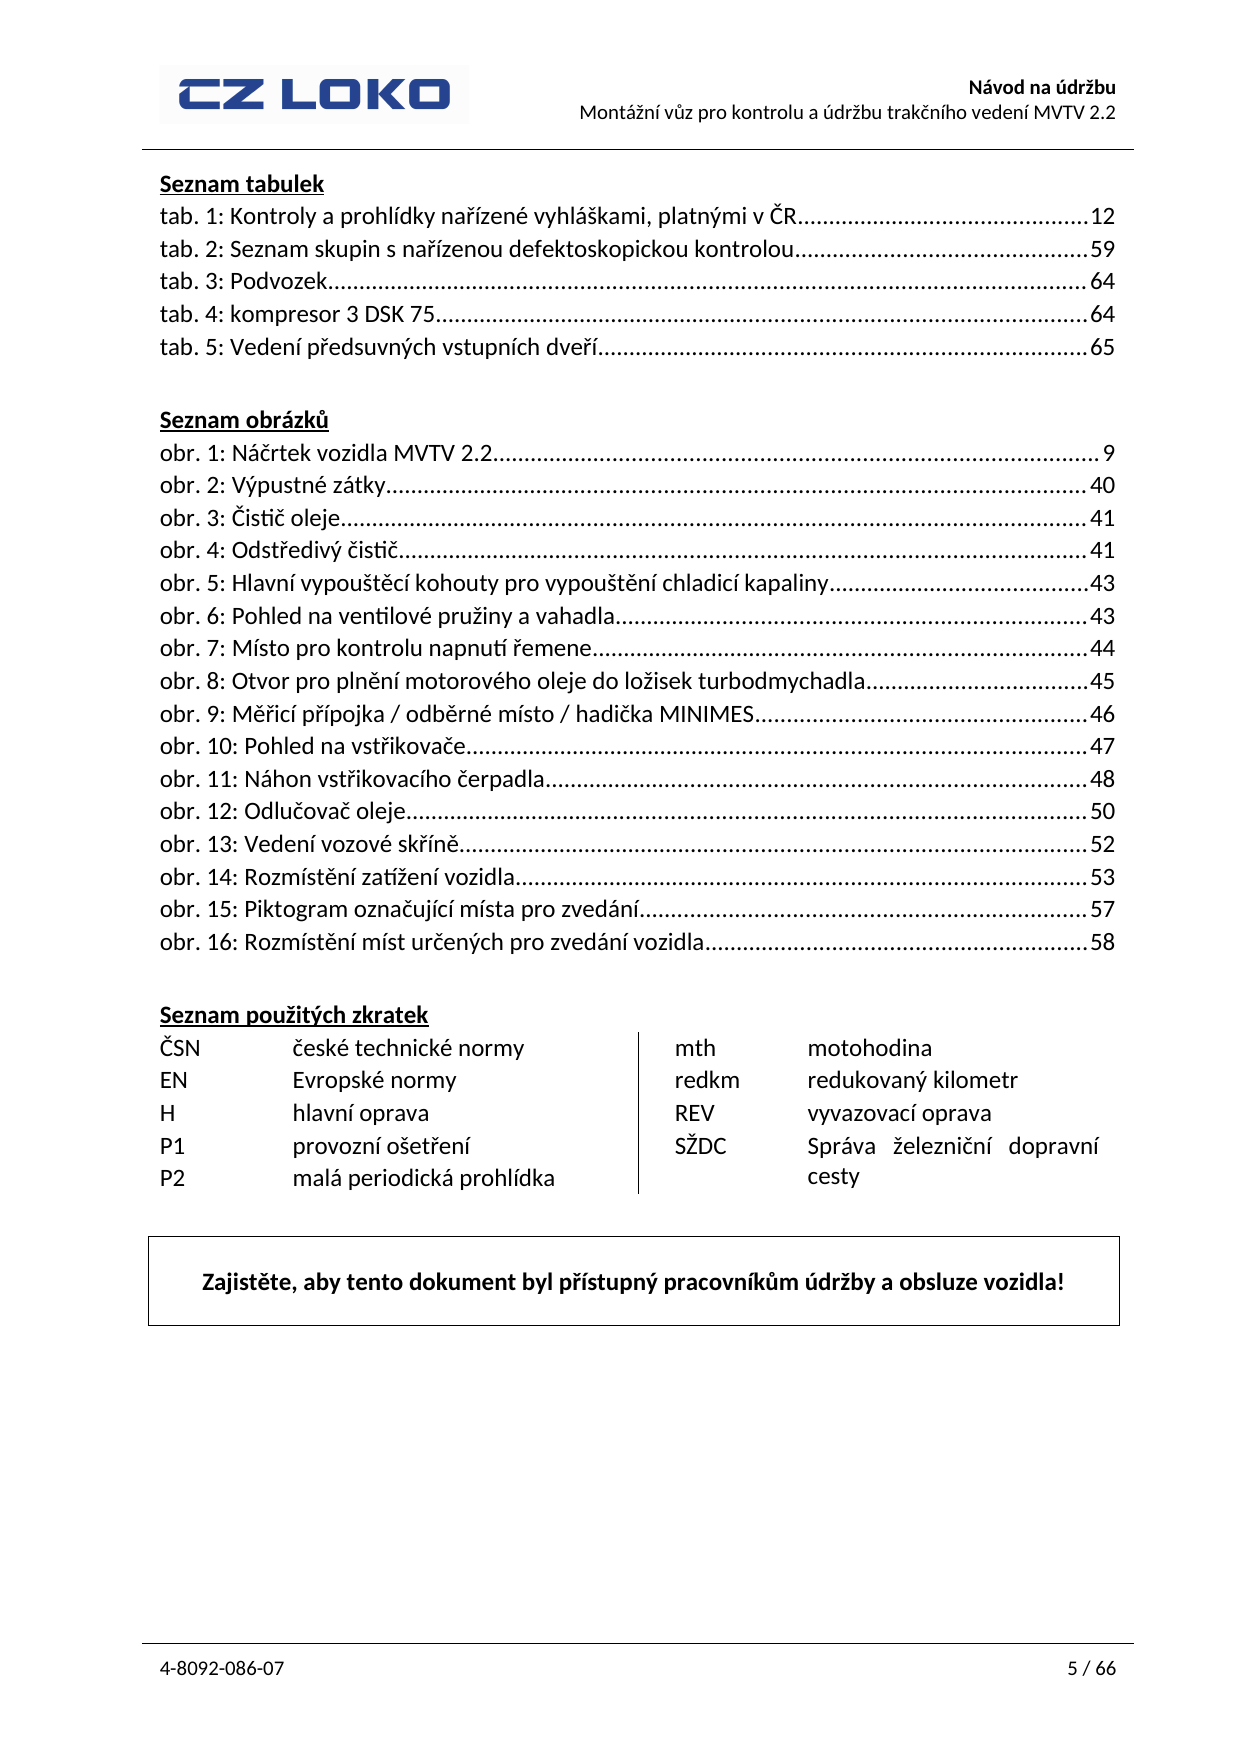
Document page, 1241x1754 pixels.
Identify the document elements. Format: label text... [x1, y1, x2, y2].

text P2 malá periodická prohlídka [159, 1162, 601, 1193]
list Seznam obrázků [159, 404, 1116, 435]
text tab. 1: Kontroly a prohlídky nařízené vyhláškami, platnými v ČR 12 [159, 200, 1116, 231]
text obr. 8: Otvor pro plnění motorového oleje do ložisek turbodmychadla 45 [159, 665, 1116, 696]
text obr. 6: Pohled na ventilové pružiny a vahadla 43 [159, 600, 1116, 630]
text tab. 2: Seznam skupin s nařízenou defektoskopickou kontrolou 59 [159, 233, 1116, 263]
text H hlavní oprava [159, 1097, 601, 1128]
text obr. 9: Měřicí přípojka / odběrné místo / hadička MINIMES 46 [159, 698, 1116, 728]
text P1 provozní ošetření [159, 1130, 601, 1160]
text mth motohodina [674, 1032, 1116, 1063]
text tab. 4: kompresor 3 DSK 75 64 [159, 298, 1116, 329]
table_header Zajistěte, aby tento dokument byl přístupný pracovníkům údržby a obsluze vozidla! [149, 1237, 1119, 1325]
text obr. 4: Odstředivý čistič 41 [159, 535, 1116, 565]
text obr. 16: Rozmístění míst určených pro zvedání vozidla 58 [159, 926, 1116, 956]
text obr. 12: Odlučovač oleje 50 [159, 796, 1116, 826]
text ČSN české technické normy [159, 1032, 601, 1063]
text REV vyvazovací oprava [674, 1097, 1116, 1128]
picture [159, 65, 470, 124]
text SŽDC Správa železniční dopravní cesty [674, 1130, 1116, 1191]
text obr. 11: Náhon vstřikovacího čerpadla 48 [159, 763, 1116, 793]
text obr. 10: Pohled na vstřikovače 47 [159, 730, 1116, 761]
text obr. 7: Místo pro kontrolu napnutí řemene 44 [159, 632, 1116, 663]
list Seznam použitých zkratek [159, 999, 1116, 1030]
text obr. 2: Výpustné zátky 40 [159, 469, 1116, 500]
text obr. 15: Piktogram označující místa pro zvedání 57 [159, 893, 1116, 924]
text obr. 3: Čistič oleje 41 [159, 502, 1116, 533]
list Seznam tabulek [159, 168, 1116, 198]
text tab. 5: Vedení předsuvných vstupních dveří 65 [159, 331, 1116, 361]
text obr. 13: Vedení vozové skříně 52 [159, 828, 1116, 859]
text obr. 14: Rozmístění zatížení vozidla 53 [159, 861, 1116, 891]
text EN Evropské normy [159, 1065, 601, 1095]
text redkm redukovaný kilometr [674, 1065, 1116, 1095]
text tab. 3: Podvozek 64 [159, 266, 1116, 296]
text obr. 1: Náčrtek vozidla MVTV 2.2 9 [159, 437, 1116, 467]
text obr. 5: Hlavní vypouštěcí kohouty pro vypouštění chladicí kapaliny 43 [159, 567, 1116, 598]
